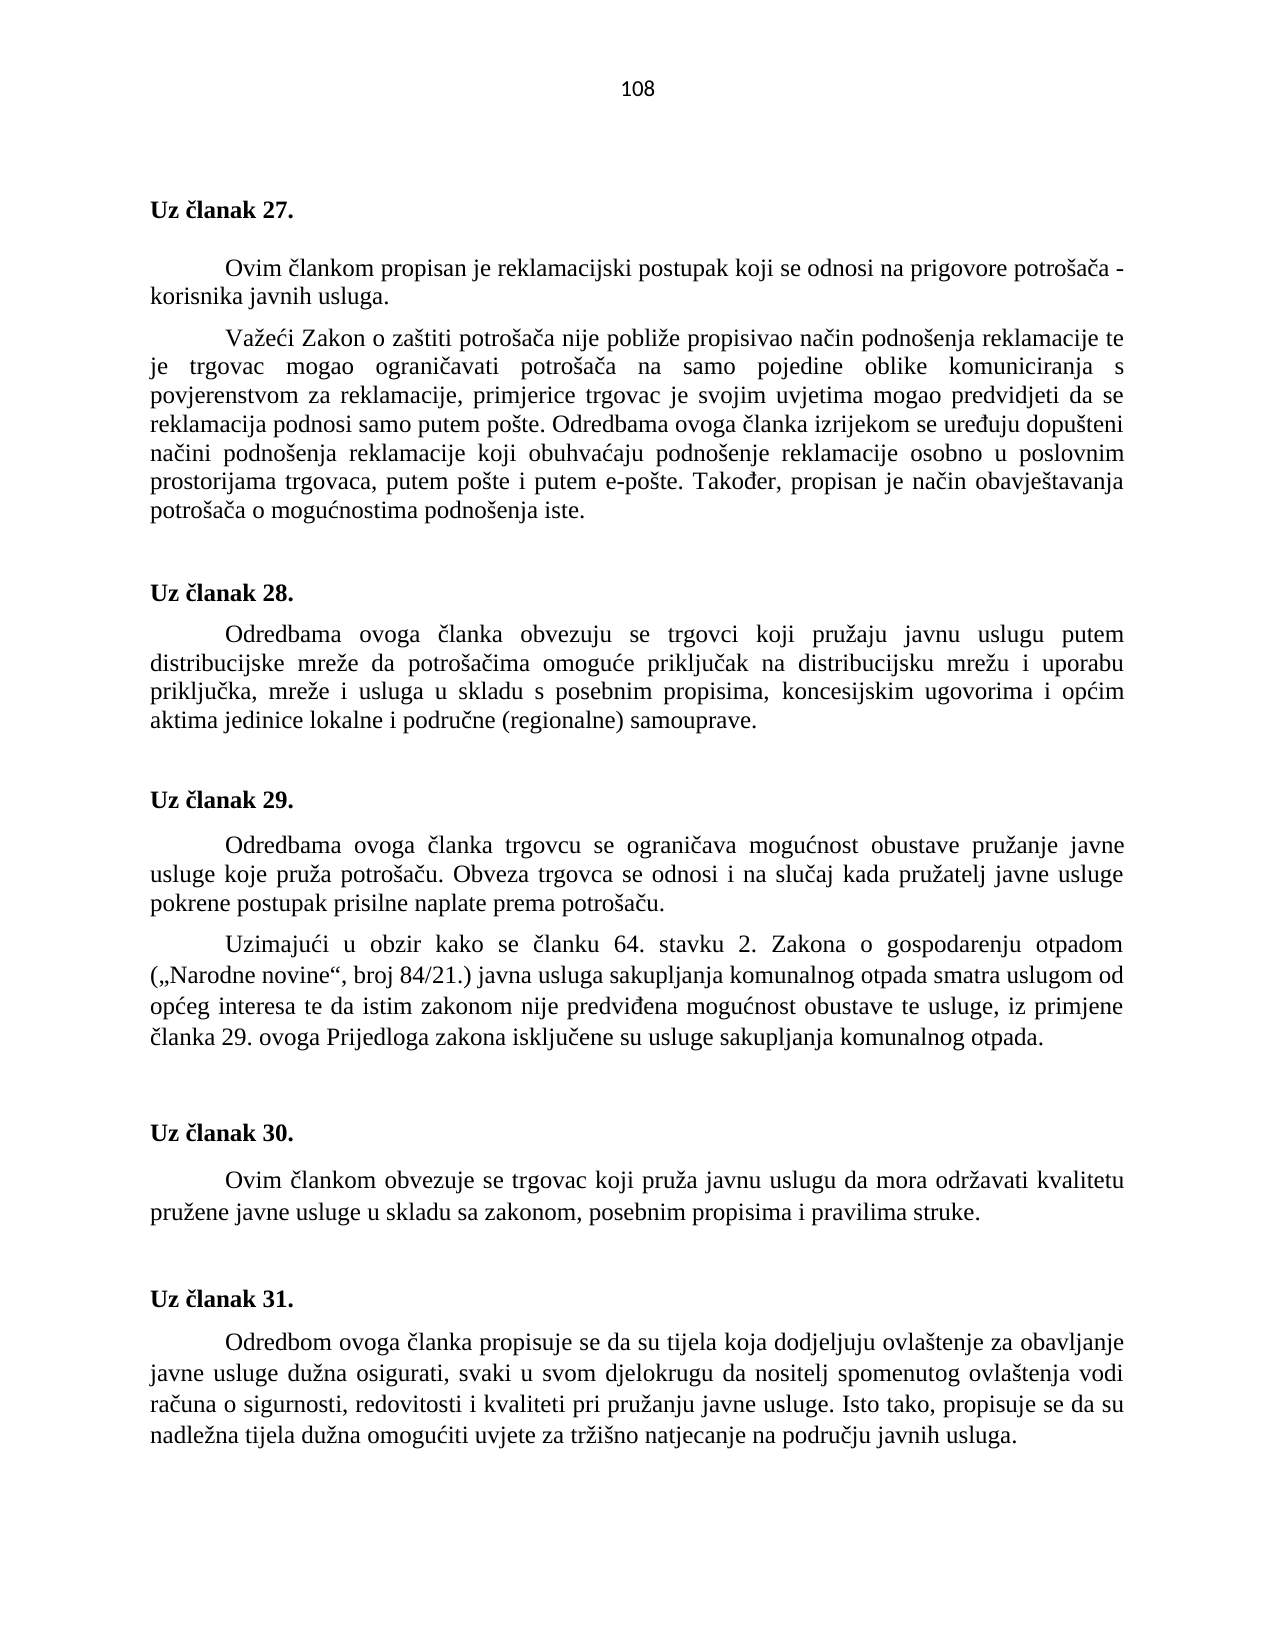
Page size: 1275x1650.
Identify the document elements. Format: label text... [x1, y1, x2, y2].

text Odredbama ovoga članka trgovcu se ograničava mogućnost obustave pružanje javne usluge koje pruža potrošaču. Obveza trgovca se odnosi i na slučaj kada pružatelj javne usluge pokrene postupak prisilne naplate prema potrošaču. [150, 831, 1125, 917]
text Odredbom ovoga članka propisuje se da su tijela koja dodjeljuju ovlaštenje za obavljanje javne usluge dužna osigurati, svaki u svom djelokrugu da nositelj spomenutog ovlaštenja vodi računa o sigurnosti, redovitosti i kvaliteti pri pružanju javne usluge. Isto tako, propisuje se da su nadležna tijela dužna omogućiti uvjete za tržišno natjecanje na području javnih usluga. [150, 1327, 1125, 1449]
text Uz članak 29. [150, 785, 1125, 814]
text Uz članak 28. [150, 578, 1125, 606]
text Važeći Zakon o zaštiti potrošača nije pobliže propisivao način podnošenja reklamacije te je trgovac mogao ograničavati potrošača na samo pojedine oblike komuniciranja s povjerenstvom za reklamacije, primjerice trgovac je svojim uvjetima mogao predvidjeti da se reklamacija podnosi samo putem pošte. Odredbama ovoga članka izrijekom se uređuju dopušteni načini podnošenja reklamacije koji obuhvaćaju podnošenje reklamacije osobno u poslovnim prostorijama trgovaca, putem pošte i putem e-pošte. Također, propisan je način obavještavanja potrošača o mogućnostima podnošenja iste. [150, 323, 1125, 524]
text Odredbama ovoga članka obvezuju se trgovci koji pružaju javnu uslugu putem distribucijske mreže da potrošačima omoguće priključak na distribucijsku mrežu i uporabu priključka, mreže i usluga u skladu s posebnim propisima, koncesijskim ugovorima i općim aktima jedinice lokalne i područne (regionalne) samouprave. [150, 619, 1125, 734]
text Uz članak 31. [150, 1284, 1125, 1312]
text Ovim člankom propisan je reklamacijski postupak koji se odnosi na prigovore potrošača - korisnika javnih usluga. [150, 253, 1125, 310]
text Uz članak 27. [150, 195, 1125, 224]
text Ovim člankom obvezuje se trgovac koji pruža javnu uslugu da mora održavati kvalitetu pružene javne usluge u skladu sa zakonom, posebnim propisima i pravilima struke. [150, 1166, 1125, 1225]
text Uzimajući u obzir kako se članku 64. stavku 2. Zakona o gospodarenju otpadom („Narodne novine“, broj 84/21.) javna usluga sakupljanja komunalnog otpada smatra uslugom od općeg interesa te da istim zakonom nije predviđena mogućnost obustave te usluge, iz primjene članka 29. ovoga Prijedloga zakona isključene su usluge sakupljanja komunalnog otpada. [150, 929, 1125, 1051]
text Uz članak 30. [150, 1118, 1125, 1147]
